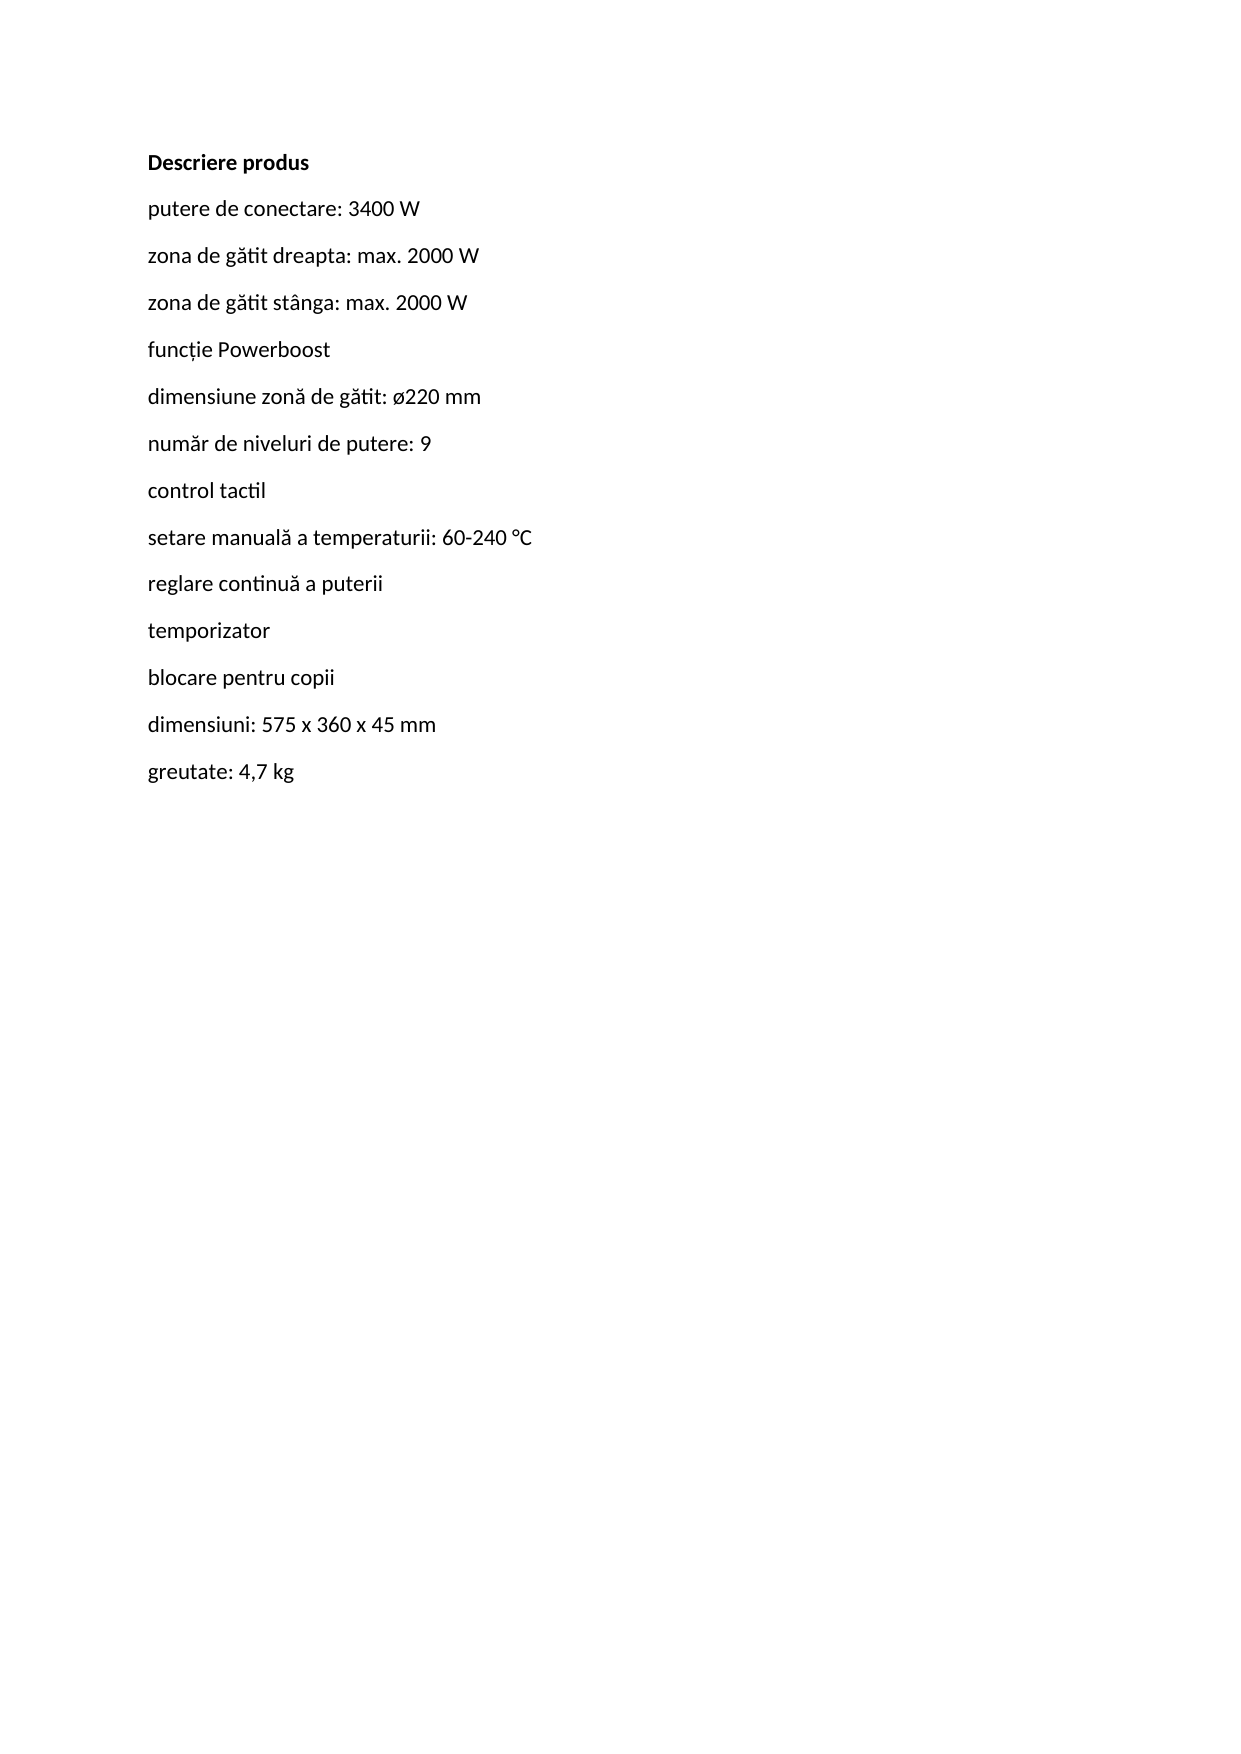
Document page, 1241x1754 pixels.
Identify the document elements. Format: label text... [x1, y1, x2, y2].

text setare manuală a temperaturii: 60-240 °C [148, 523, 1093, 551]
text reglare continuă a puterii [148, 569, 1093, 597]
text temporizator [148, 616, 1093, 644]
text funcție Powerboost [148, 335, 1093, 363]
text Descriere produs [148, 148, 1093, 176]
text control tactil [148, 476, 1093, 504]
text dimensiuni: 575 x 360 x 45 mm [148, 710, 1093, 738]
text număr de niveluri de putere: 9 [148, 429, 1093, 457]
text putere de conectare: 3400 W [148, 194, 1093, 222]
text greutate: 4,7 kg [148, 757, 1093, 785]
text blocare pentru copii [148, 663, 1093, 691]
text zona de gătit stânga: max. 2000 W [148, 288, 1093, 316]
text dimensiune zonă de gătit: ø220 mm [148, 382, 1093, 410]
text zona de gătit dreapta: max. 2000 W [148, 241, 1093, 269]
